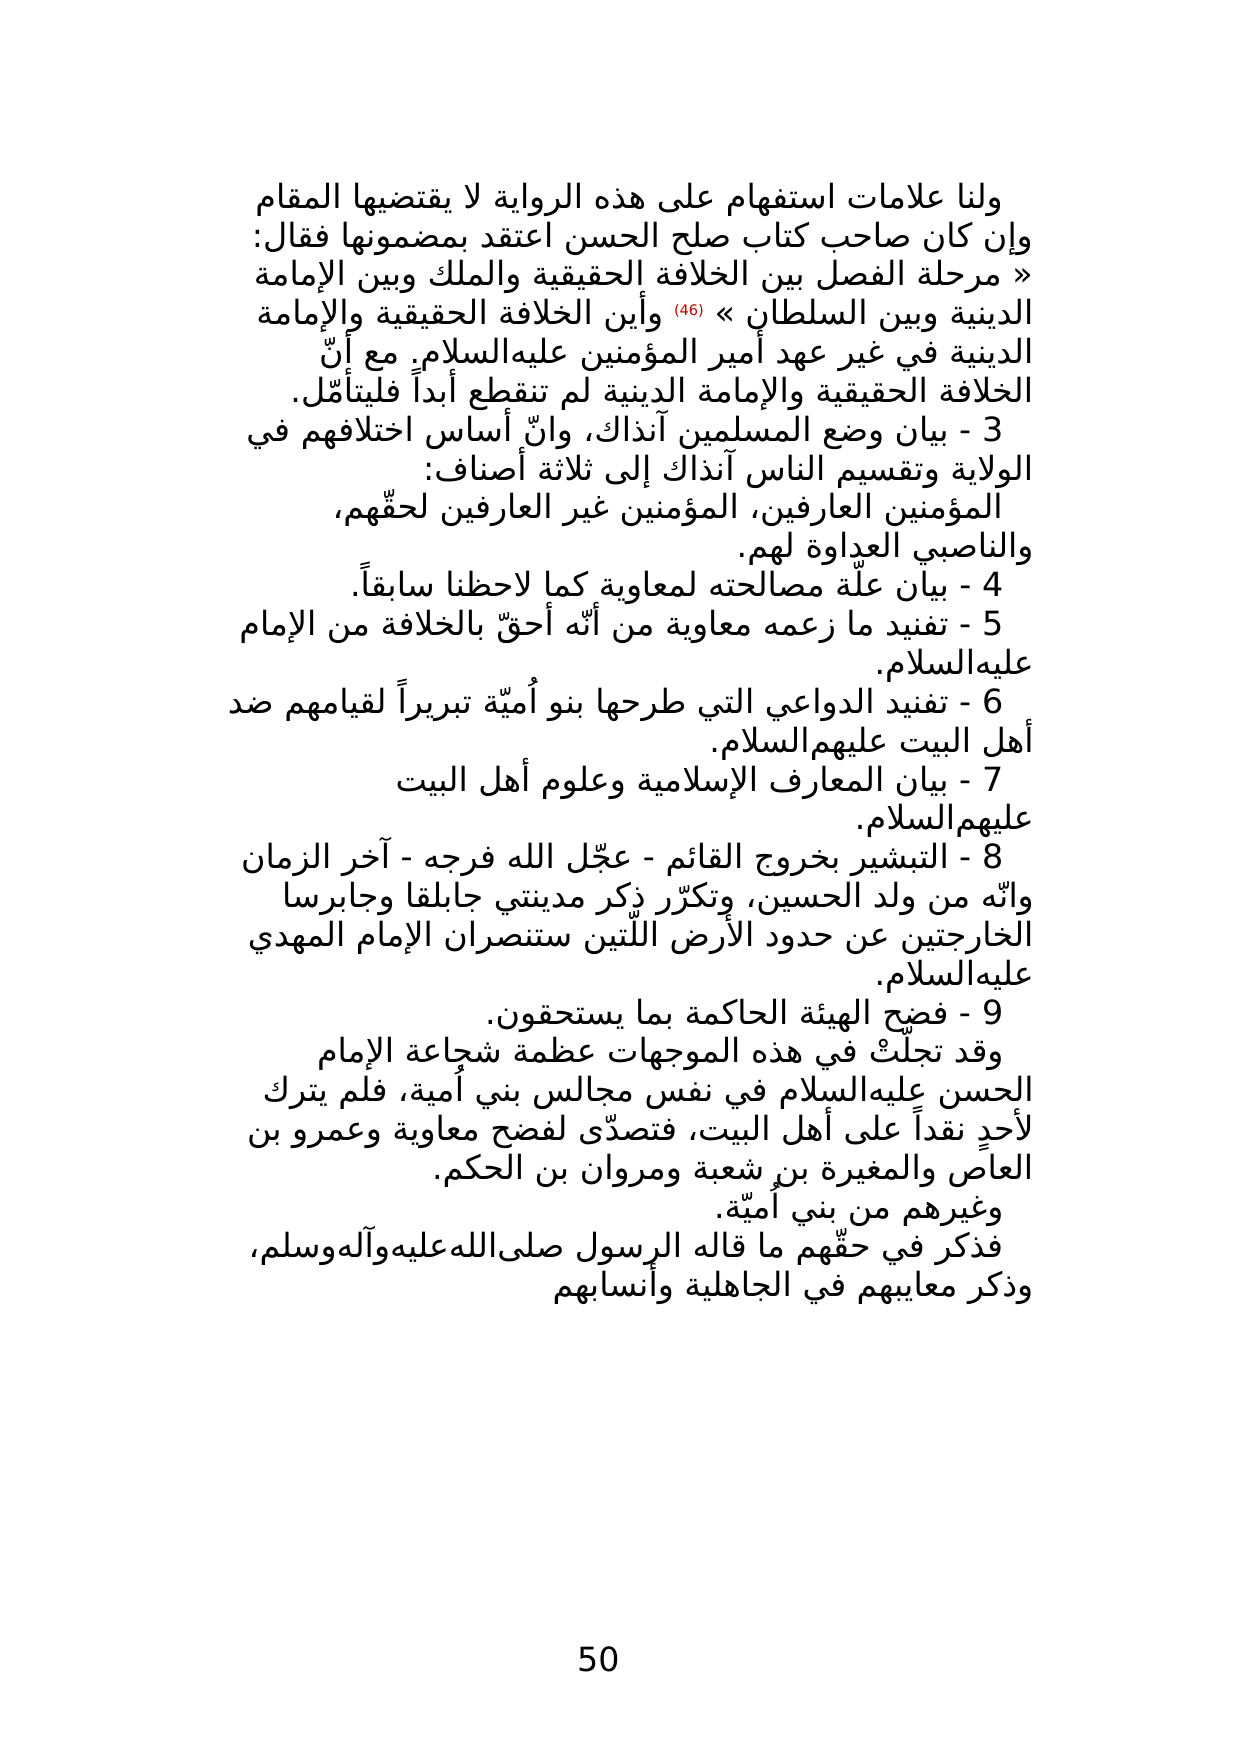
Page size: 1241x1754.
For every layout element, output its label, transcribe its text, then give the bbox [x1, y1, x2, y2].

text وقد تجلّتْ في هذه الموجهات عظمة شجاعة الإمام الحسن عليه‌السلام في نفس مجالس بني اُمية، فلم يترك لأحدٍ نقداً على أهل البيت، فتصدّى لفضح معاوية وعمرو بن العاص والمغيرة بن شعبة ومروان بن الحكم. [222, 1032, 1033, 1187]
text 6 - تفنيد الدواعي التي طرحها بنو اُميّة تبريراً لقيامهم ضد أهل البيت عليهم‌السلام. [222, 682, 1033, 760]
text ولنا علامات استفهام على هذه الرواية لا يقتضيها المقام وإن كان صاحب كتاب صلح الحسن اعتقد بمضمونها فقال: « مرحلة الفصل بين الخلافة الحقيقية والملك وبين الإمامة الدينية وبين السلطان » (46) وأين الخلافة الحقيقية والإمامة الدينية في غير عهد أمير المؤمنين عليه‌السلام. مع أنّ الخلافة الحقيقية والإمامة الدينية لم تنقطع أبداً فليتأمّل. [222, 177, 1033, 410]
text وغيرهم من بني اُميّة. [222, 1187, 1033, 1226]
text 3 - بيان وضع المسلمين آنذاك، وانّ أساس اختلافهم في الولاية وتقسيم الناس آنذاك إلى ثلاثة أصناف: [222, 410, 1033, 488]
text 4 - بيان علّة مصالحته لمعاوية كما لاحظنا سابقاً. [222, 566, 1033, 604]
text 5 - تفنيد ما زعمه معاوية من أنّه أحقّ بالخلافة من الإمام عليه‌السلام. [222, 604, 1033, 682]
text المؤمنين العارفين، المؤمنين غير العارفين لحقّهم، والناصبي العداوة لهم. [222, 488, 1033, 566]
text 8 - التبشير بخروج القائم - عجّل الله فرجه - آخر الزمان وانّه من ولد الحسين، وتكرّر ذكر مدينتي جابلقا وجابرسا الخارجتين عن حدود الأرض اللّتين ستنصران الإمام المهدي عليه‌السلام. [222, 838, 1033, 993]
text 9 - فضح الهيئة الحاكمة بما يستحقون. [222, 993, 1033, 1032]
text 7 - بيان المعارف الإسلامية وعلوم أهل البيت عليهم‌السلام. [222, 760, 1033, 838]
text فذكر في حقّهم ما قاله الرسول صلى‌الله‌عليه‌وآله‌وسلم، وذكر معايبهم في الجاهلية وأنسابهم [222, 1226, 1033, 1304]
